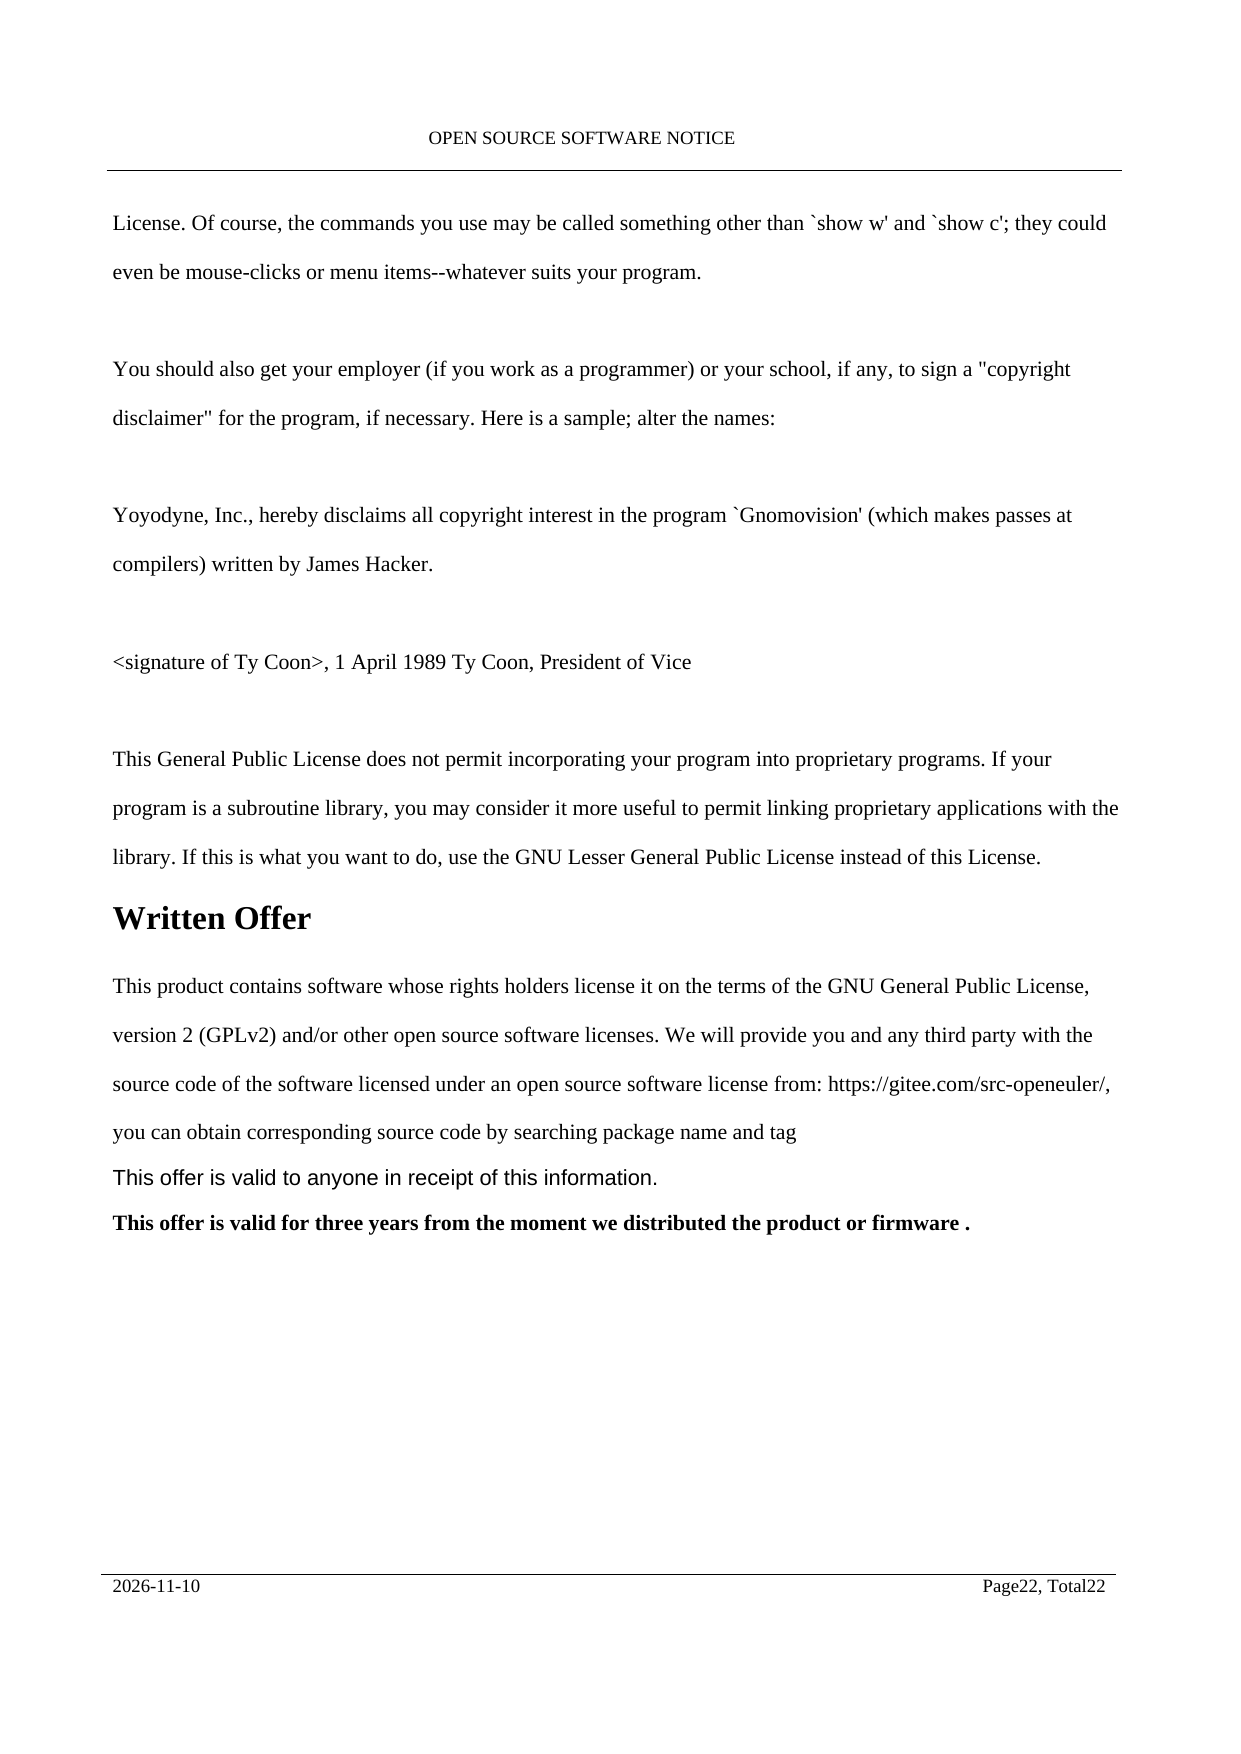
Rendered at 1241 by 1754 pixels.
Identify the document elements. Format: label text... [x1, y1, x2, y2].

text Written Offer [112, 885, 1128, 950]
text This offer is valid to anyone in receipt of this information. [112, 1161, 1128, 1193]
text This offer is valid for three years from the moment we distributed the product or firmware . [112, 1206, 1128, 1238]
text [112, 206, 1128, 873]
text This product contains software whose rights holders license it on the terms of the GNU General Public License, version 2 (GPLv2) and/or other open source software licenses. We will provide you and any third party with the source code of the software licensed under an open source software license from: https://gitee.com/src-openeuler/, you can obtain corresponding source code by searching package name and tag [112, 969, 1128, 1148]
